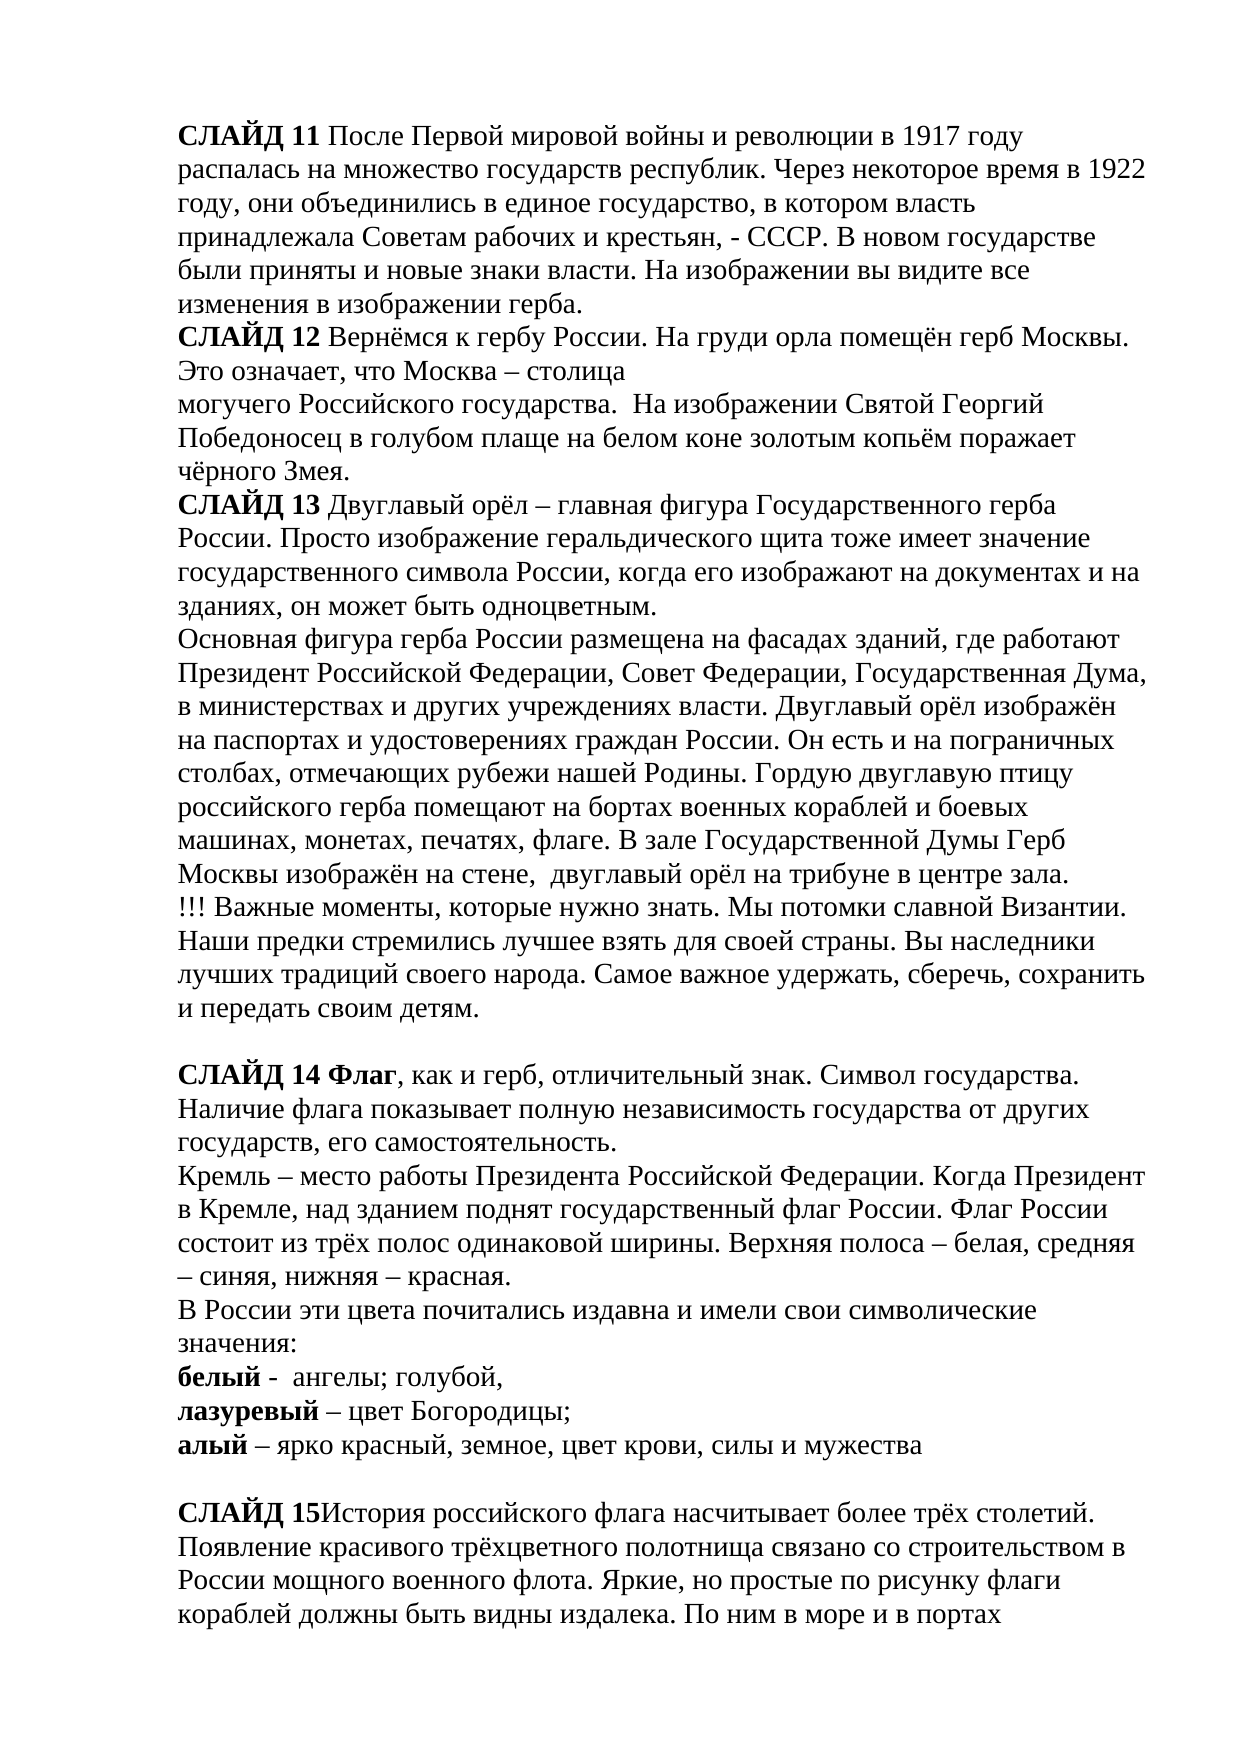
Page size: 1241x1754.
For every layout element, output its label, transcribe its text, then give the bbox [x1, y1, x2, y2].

text СЛАЙД 13 Двуглавый орёл – главная фигура Государственного герба России. Просто изображение геральдического щита тоже имеет значение государственного символа России, когда его изображают на документах и на зданиях, он может быть одноцветным. [177, 487, 1152, 621]
text СЛАЙД 11 После Первой мировой войны и революции в 1917 году распалась на множество государств республик. Через некоторое время в 1922 году, они объединились в единое государство, в котором власть принадлежала Советам рабочих и крестьян, - СССР. В новом государстве были приняты и новые знаки власти. На изображении вы видите все изменения в изображении герба. [177, 118, 1152, 319]
text алый – ярко красный, земное, цвет крови, силы и мужествасии [177, 1426, 1152, 1462]
text Кремль – место работы Президента Российской Федерации. Когда Президент в Кремле, над зданием поднят государственный флаг России. Флаг России состоит из трёх полос одинаковой ширины. Верхняя полоса – белая, средняя – синяя, нижняя – красная. [177, 1158, 1152, 1292]
text белый - ангелы; голубой, [177, 1359, 1152, 1393]
text СЛАЙД 14 Флаг, как и герб, отличительный знак. Символ государства. Наличие флага показывает полную независимость государства от других государств, его самостоятельность. [177, 1057, 1152, 1158]
text Основная фигура герба России размещена на фасадах зданий, где работают Президент Российской Федерации, Совет Федерации, Государственная Дума, в министерствах и других учреждениях власти. Двуглавый орёл изображён на паспортах и удостоверениях граждан России. Он есть и на пограничных столбах, отмечающих рубежи нашей Родины. Гордую двуглавую птицу российского герба помещают на бортах военных кораблей и боевых машинах, монетах, печатях, флаге. В зале Государственной Думы Герб Москвы изображён на стене, двуглавый орёл на трибуне в центре зала. [177, 621, 1152, 889]
text В России эти цвета почитались издавна и имели свои символические значения: [177, 1292, 1152, 1359]
text СЛАЙД 12 Вернёмся к гербу России. На груди орла помещён герб Москвы. Это означает, что Москва – столица [177, 319, 1152, 386]
text !!! Важные моменты, которые нужно знать. Мы потомки славной Византии. Наши предки стремились лучшее взять для своей страны. Вы наследники лучших традиций своего народа. Самое важное удержать, сберечь, сохранить и передать своим детям. [177, 889, 1152, 1024]
text могучего Российского государства. На изображении Святой Георгий Победоносец в голубом плаще на белом коне золотым копьём поражает чёрного Змея. [177, 386, 1152, 487]
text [177, 1495, 1152, 1629]
text лазуревый – цвет Богородицы; [177, 1393, 1152, 1426]
